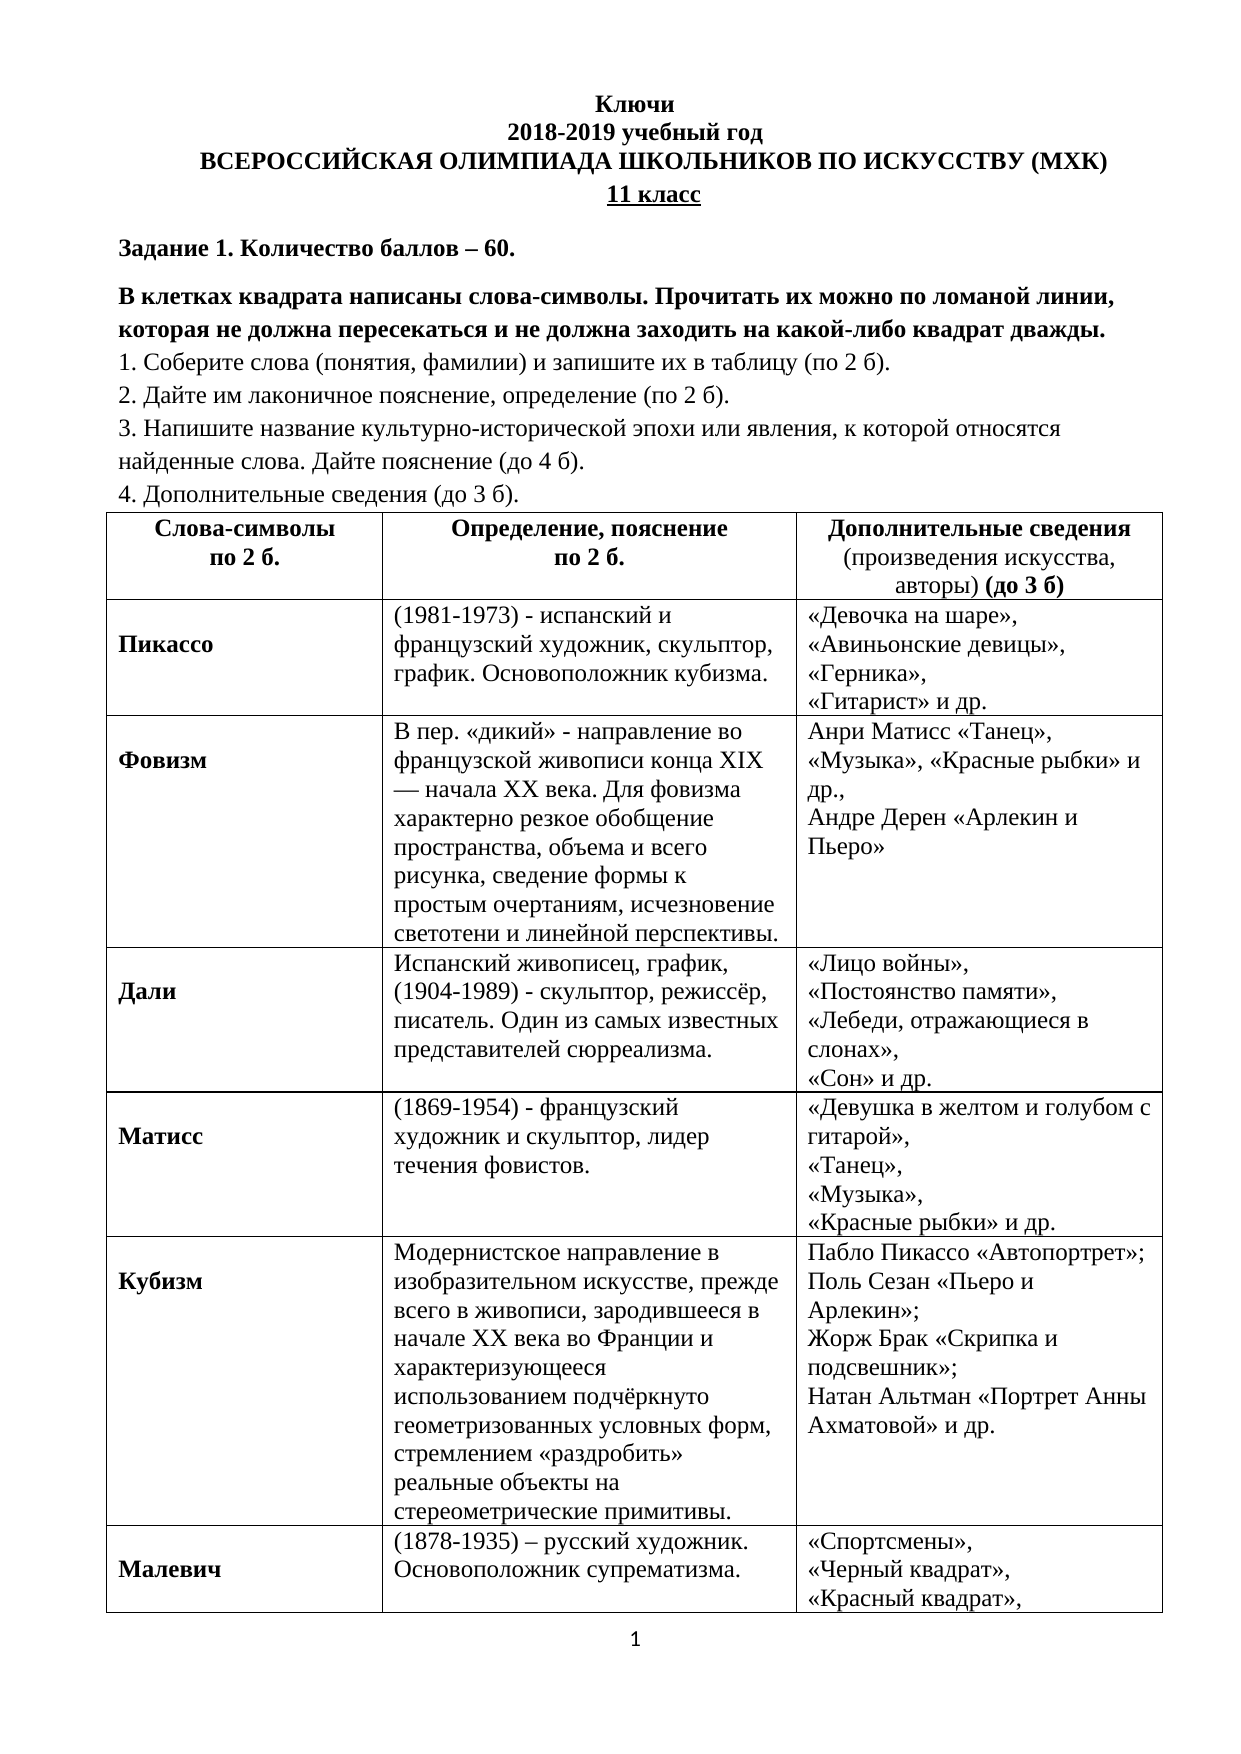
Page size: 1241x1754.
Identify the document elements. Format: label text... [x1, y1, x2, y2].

table_cell Кубизм [107, 1237, 382, 1525]
table_cell Анри Матисс «Танец», «Музыка», «Красные рыбки» и др., Андре Дерен «Арлекин и Пьеро» [797, 716, 1162, 947]
text 4. Дополнительные сведения (до 3 б). [118, 479, 1152, 508]
table_cell (1869-1954) - французский художник и скульптор, лидер течения фовистов. [383, 1093, 796, 1236]
text Задание 1. Количество баллов – 60. [118, 233, 1152, 262]
table_header Слова-символы по 2 б. [107, 513, 382, 599]
table_cell В пер. «дикий» - направление во французской живописи конца XIX — начала XX века. Для фовизма характерно резкое обобщение пространства, объема и всего рисунка, сведение формы к простым очертаниям, исчезновение светотени и линейной перспективы. [383, 716, 796, 947]
list 11 класс [156, 179, 1152, 208]
text 3. Напишите название культурно-исторической эпохи или явления, к которой относятся найденные слова. Дайте пояснение (до 4 б). [118, 413, 1152, 474]
table_cell Пабло Пикассо «Автопортрет»; Поль Сезан «Пьеро и Арлекин»; Жорж Брак «Скрипка и подсвешник»; Натан Альтман «Портрет Анны Ахматовой» и др. [797, 1237, 1162, 1525]
text 1. Соберите слова (понятия, фамилии) и запишите их в таблицу (по 2 б). [118, 347, 1152, 376]
table_cell «Девочка на шаре», «Авиньонские девицы», «Герника», «Гитарист» и др. [797, 600, 1162, 715]
table_cell Матисс [107, 1093, 382, 1236]
table_header Дополнительные сведения (произведения искусства, авторы) (до 3 б) [797, 513, 1162, 599]
text 2018-2019 учебный год [118, 117, 1152, 146]
table_cell Малевич [107, 1526, 382, 1612]
table_cell Дали [107, 948, 382, 1091]
table_cell Пикассо [107, 600, 382, 715]
text Ключи [118, 89, 1152, 117]
text В клетках квадрата написаны слова-символы. Прочитать их можно по ломаной линии, которая не должна пересекаться и не должна заходить на какой-либо квадрат дважды. [118, 281, 1152, 342]
table_cell «Лицо войны», «Постоянство памяти», «Лебеди, отражающиеся в слонах», «Сон» и др. [797, 948, 1162, 1091]
list ВСЕРОССИЙСКАЯ ОЛИМПИАДА ШКОЛЬНИКОВ ПО ИСКУССТВУ (МХК) [156, 146, 1152, 175]
table_cell (1981-1973) - испанский и французский художник, скульптор, график. Основоположник кубизма. [383, 600, 796, 715]
table_cell Испанский живописец, график, (1904-1989) - скульптор, режиссёр, писатель. Один из самых известных представителей сюрреализма. [383, 948, 796, 1091]
table_header Определение, пояснение по 2 б. [383, 513, 796, 599]
table_cell «Девушка в желтом и голубом с гитарой», «Танец», «Музыка», «Красные рыбки» и др. [797, 1093, 1162, 1236]
table_cell Фовизм [107, 716, 382, 947]
text 2. Дайте им лаконичное пояснение, определение (по 2 б). [118, 380, 1152, 408]
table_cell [383, 1526, 796, 1612]
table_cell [797, 1526, 1162, 1612]
table_cell Модернистское направление в изобразительном искусстве, прежде всего в живописи, зародившееся в начале XX века во Франции и характеризующееся использованием подчёркнуто геометризованных условных форм, стремлением «раздробить» реальные объекты на стереометрические примитивы. [383, 1237, 796, 1525]
